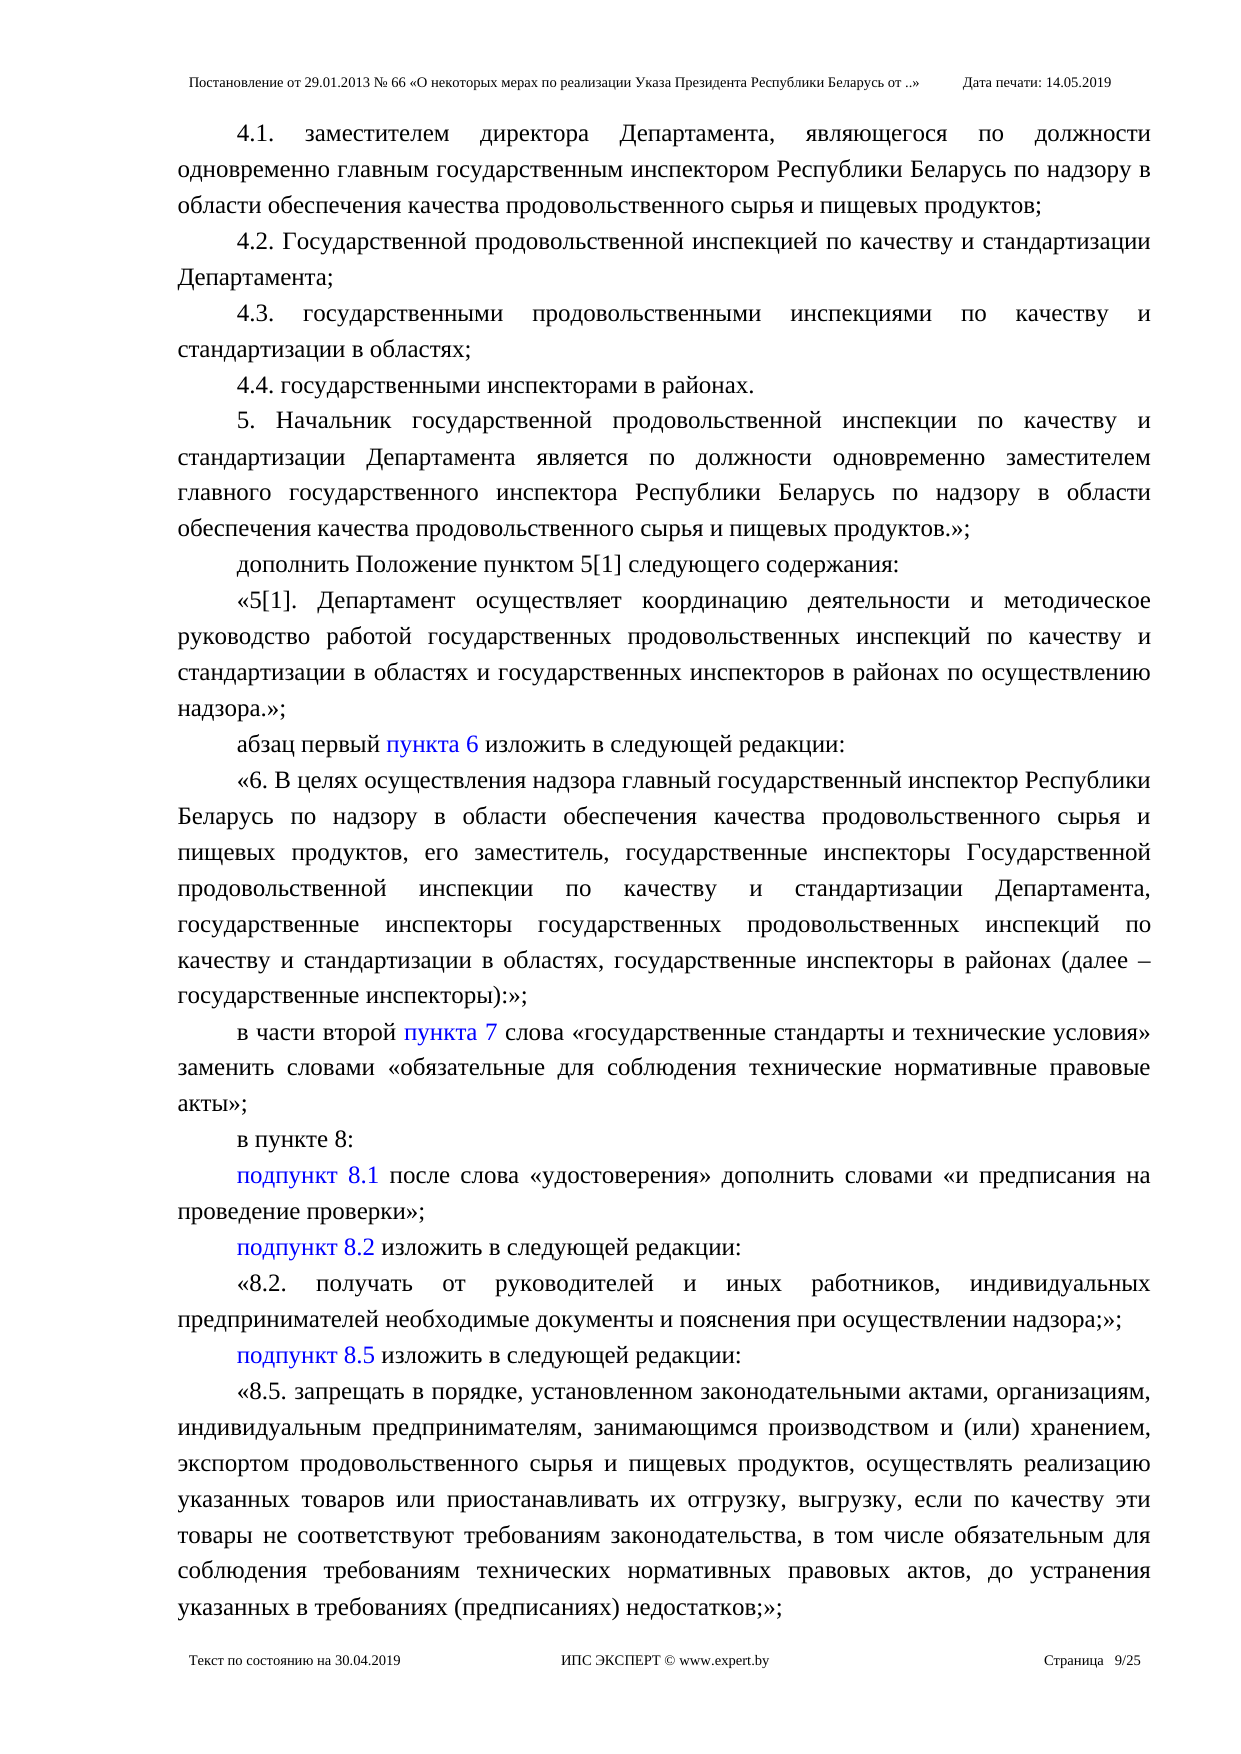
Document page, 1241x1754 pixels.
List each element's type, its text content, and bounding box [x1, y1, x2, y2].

text «8.5. запрещать в порядке, установленном законодательными актами, организациям, индивидуальным предпринимателям, занимающимся производством и (или) хранением, экспортом продовольственного сырья и пищевых продуктов, осуществлять реализацию указанных товаров или приостанавливать их отгрузку, выгрузку, если по качеству эти товары не соответствуют требованиям законодательства, в том числе обязательным для соблюдения требованиям технических нормативных правовых актов, до устранения указанных в требованиях (предписаниях) недостатков;»; [177, 1376, 1152, 1620]
text абзац первый пункта 6 изложить в следующей редакции: [177, 729, 1152, 758]
text «8.2. получать от руководителей и иных работников, индивидуальных предпринимателей необходимые документы и пояснения при осуществлении надзора;»; [177, 1268, 1152, 1333]
text в пункте 8: [177, 1124, 1152, 1153]
text в части второй пункта 7 слова «государственные стандарты и технические условия» заменить словами «обязательные для соблюдения технические нормативные правовые акты»; [177, 1017, 1152, 1117]
text 5. Начальник государственной продовольственной инспекции по качеству и стандартизации Департамента является по должности одновременно заместителем главного государственного инспектора Республики Беларусь по надзору в области обеспечения качества продовольственного сырья и пищевых продуктов.»; [177, 406, 1152, 542]
text дополнить Положение пунктом 5[1] следующего содержания: [177, 549, 1152, 578]
text 4.4. государственными инспекторами в районах. [177, 370, 1152, 398]
text 4.1. заместителем директора Департамента, являющегося по должности одновременно главным государственным инспектором Республики Беларусь по надзору в области обеспечения качества продовольственного сырья и пищевых продуктов; [177, 118, 1152, 219]
text «6. В целях осуществления надзора главный государственный инспектор Республики Беларусь по надзору в области обеспечения качества продовольственного сырья и пищевых продуктов, его заместитель, государственные инспекторы Государственной продовольственной инспекции по качеству и стандартизации Департамента, государственные инспекторы государственных продовольственных инспекций по качеству и стандартизации в областях, государственные инспекторы в районах (далее – государственные инспекторы):»; [177, 765, 1152, 1009]
text подпункт 8.5 изложить в следующей редакции: [177, 1340, 1152, 1369]
text 4.2. Государственной продовольственной инспекцией по качеству и стандартизации Департамента; [177, 226, 1152, 291]
text «5[1]. Департамент осуществляет координацию деятельности и методическое руководство работой государственных продовольственных инспекций по качеству и стандартизации в областях и государственных инспекторов в районах по осуществлению надзора.»; [177, 585, 1152, 722]
text 4.3. государственными продовольственными инспекциями по качеству и стандартизации в областях; [177, 298, 1152, 362]
text подпункт 8.1 после слова «удостоверения» дополнить словами «и предписания на проведение проверки»; [177, 1160, 1152, 1225]
text подпункт 8.2 изложить в следующей редакции: [177, 1232, 1152, 1261]
